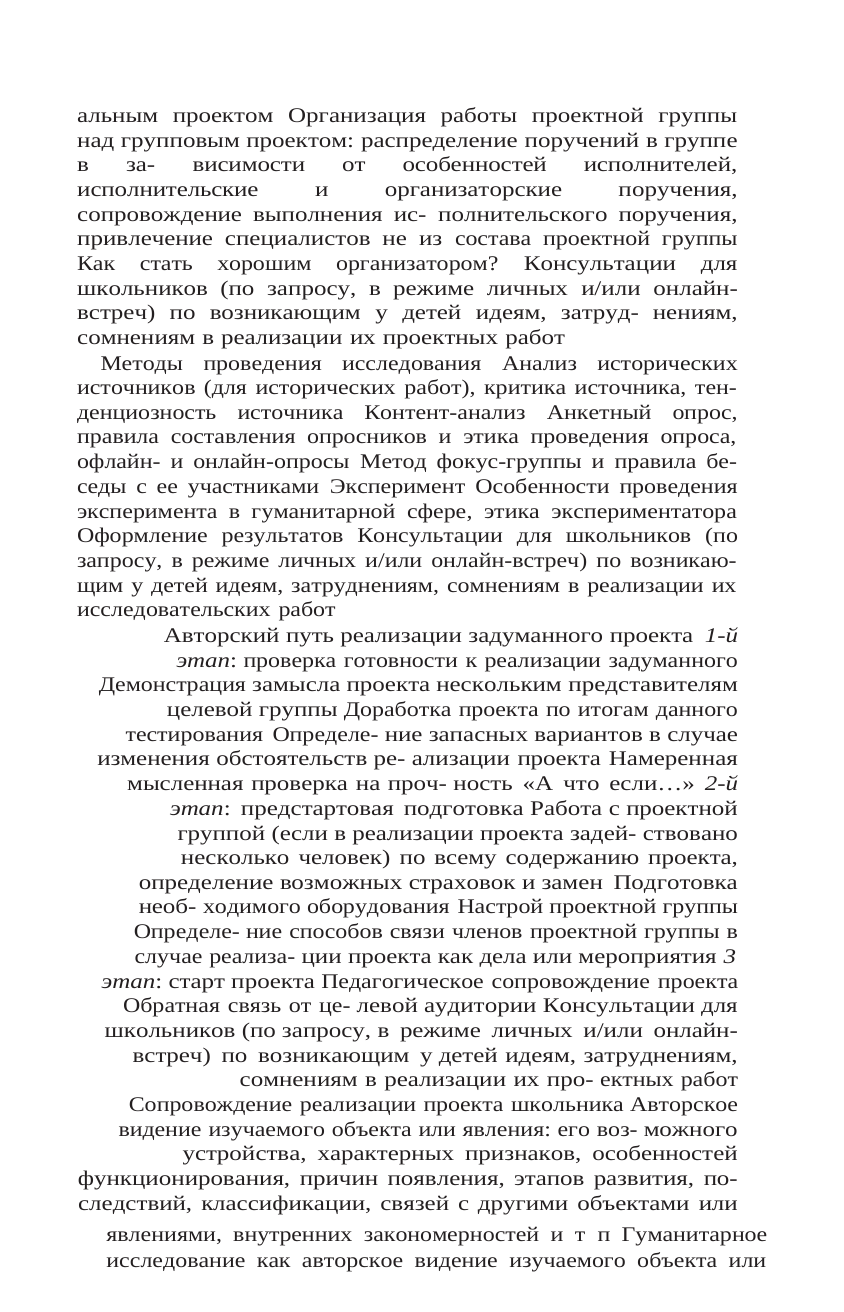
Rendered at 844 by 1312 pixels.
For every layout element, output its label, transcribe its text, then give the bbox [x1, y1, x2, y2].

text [106, 1222, 767, 1272]
text альным проектом Организация работы проектной группы над групповым проектом: распределение поручений в группе в за- висимости от особенностей исполнителей, исполнительские и организаторские поручения, сопровождение выполнения ис- полнительского поручения, привлечение специалистов не из состава проектной группы Как стать хорошим организатором? Консультации для школьников (по запросу, в режиме личных и/или онлайн-встреч) по возникающим у детей идеям, затруд- нениям, сомнениям в реализации их проектных работ [77, 103, 738, 349]
text Методы проведения исследования Анализ исторических источников (для исторических работ), критика источника, тен- денциозность источника Контент-анализ Анкетный опрос, правила составления опросников и этика проведения опроса, офлайн- и онлайн-опросы Метод фокус-группы и правила бе- седы с ее участниками Эксперимент Особенности проведения эксперимента в гуманитарной сфере, этика экспериментатора Оформление результатов Консультации для школьников (по запросу, в режиме личных и/или онлайн-встреч) по возникаю- щим у детей идеям, затруднениям, сомнениям в реализации их исследовательских работ [77, 350, 738, 621]
text Авторский путь реализации задуманного проекта 1-й этап: проверка готовности к реализации задуманного Демонстрация замысла проекта нескольким представителям целевой группы Доработка проекта по итогам данного тестирования Определе- ние запасных вариантов в случае изменения обстоятельств ре- ализации проекта Намеренная мысленная проверка на проч- ность «А что если…» 2-й этап: предстартовая подготовка Работа с проектной группой (если в реализации проекта задей- ствовано несколько человек) по всему содержанию проекта, определение возможных страховок и замен Подготовка необ- ходимого оборудования Настрой проектной группы Определе- ние способов связи членов проектной группы в случае реализа- ции проекта как дела или мероприятия 3 этап: старт проекта Педагогическое сопровождение проекта Обратная связь от це- левой аудитории Консультации для школьников (по запросу, в режиме личных и/или онлайн-встреч) по возникающим у детей идеям, затруднениям, сомнениям в реализации их про- ектных работ Сопровождение реализации проекта школьника Авторское видение изучаемого объекта или явления: его воз- можного устройства, характерных признаков, особенностей функционирования, причин появления, этапов развития, по- следствий, классификации, связей с другими объектами или [77, 623, 738, 1215]
